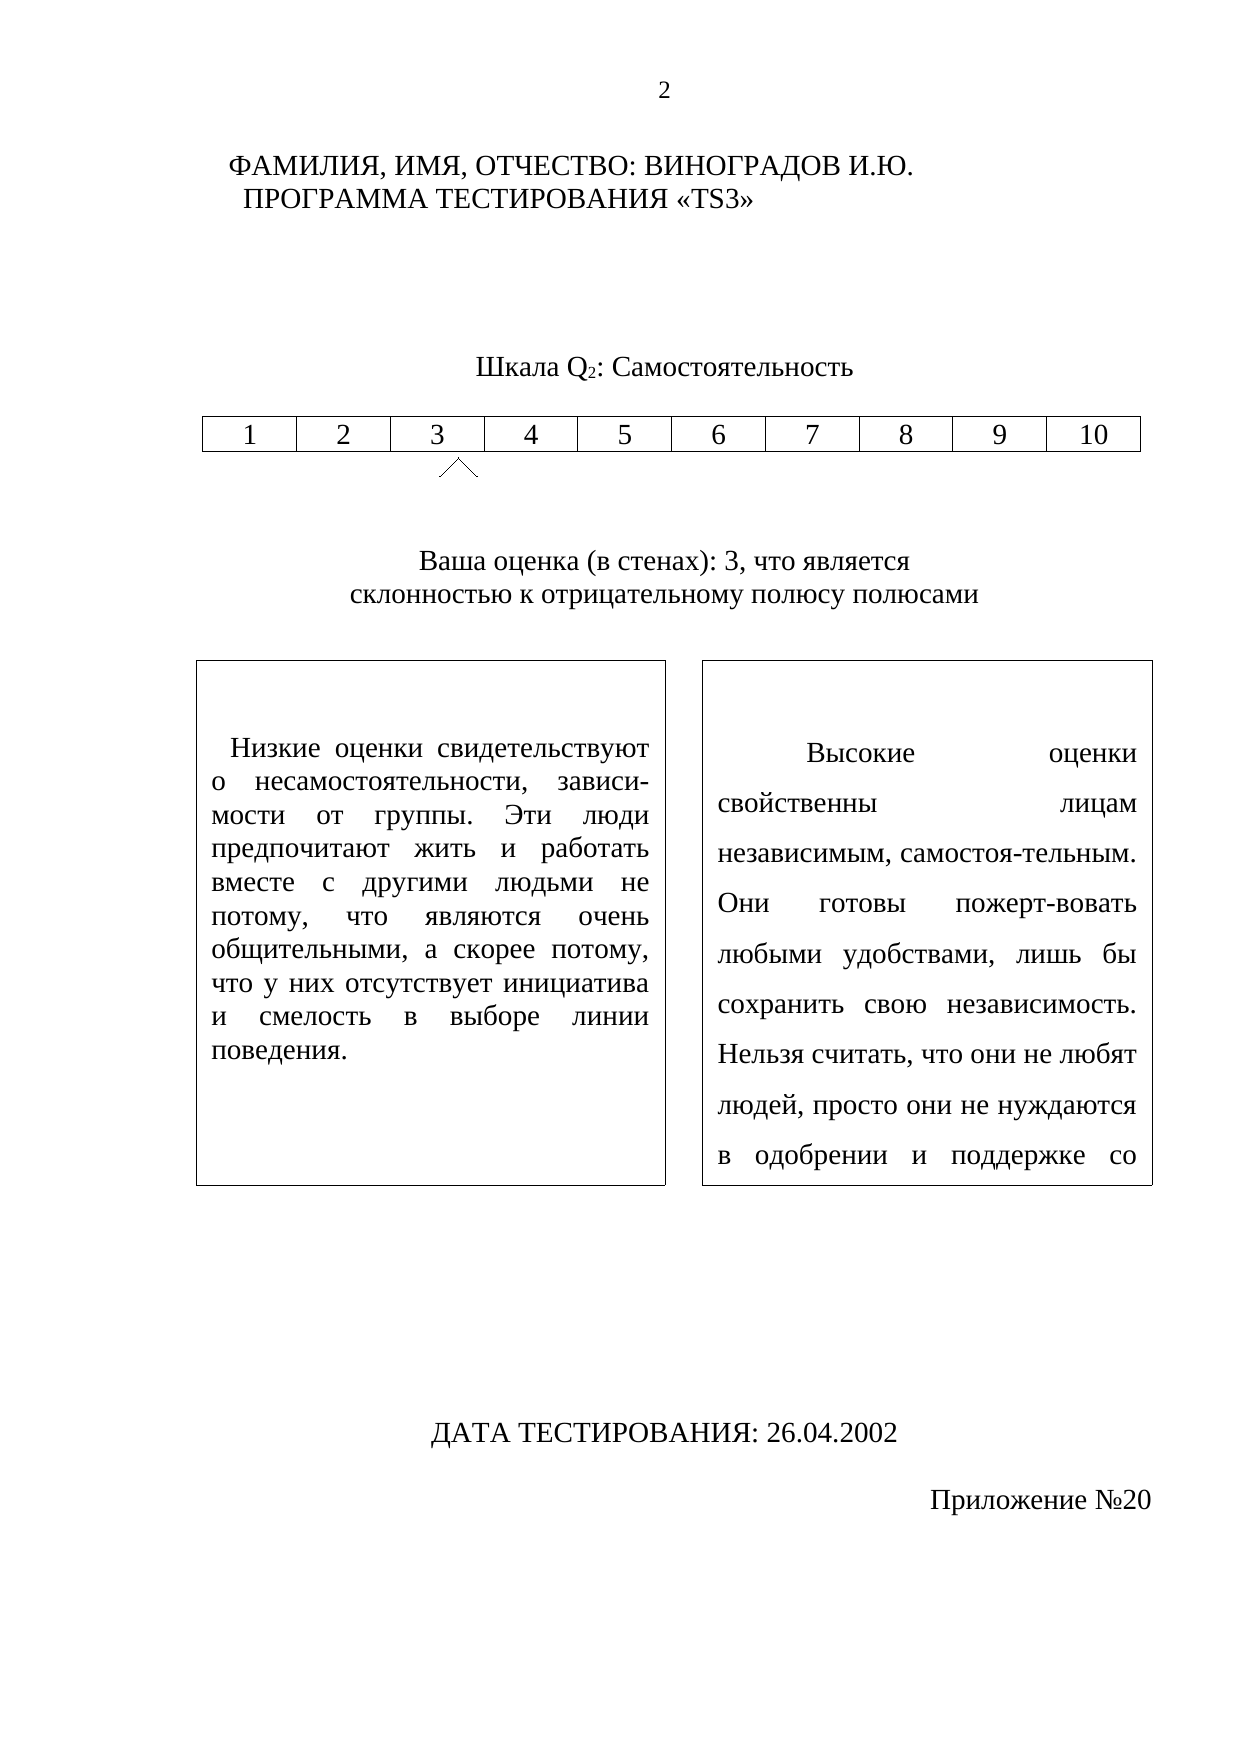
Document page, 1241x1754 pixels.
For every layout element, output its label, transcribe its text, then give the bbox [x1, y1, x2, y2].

table_header 10 [1047, 417, 1140, 451]
subtitle Ваша оценка (в стенах): 3, что является [177, 543, 1152, 576]
table_header 8 [860, 417, 952, 451]
table_header 4 [485, 417, 577, 451]
table_header 6 [672, 417, 765, 451]
text ПРОГРАММА ТЕСТИРОВАНИЯ «TS3» [177, 181, 1152, 215]
table_header 3 [391, 417, 484, 451]
table_header 7 [766, 417, 859, 451]
text склонностью к отрицательному полюсу полюсами [177, 576, 1152, 610]
subtitle Приложение №20 [177, 1482, 1152, 1516]
table_header 5 [578, 417, 671, 451]
table_header 1 [203, 417, 296, 451]
table_header 2 [297, 417, 390, 451]
text ДАТА ТЕСТИРОВАНИЯ: 26.04.2002 [177, 1415, 1152, 1448]
table_header 9 [953, 417, 1046, 451]
subtitle Шкала Q2: Самостоятельность [177, 349, 1152, 382]
subtitle ФАМИЛИЯ, ИМЯ, ОТЧЕСТВО: ВИНОГРАДОВ И.Ю. [177, 148, 1152, 181]
